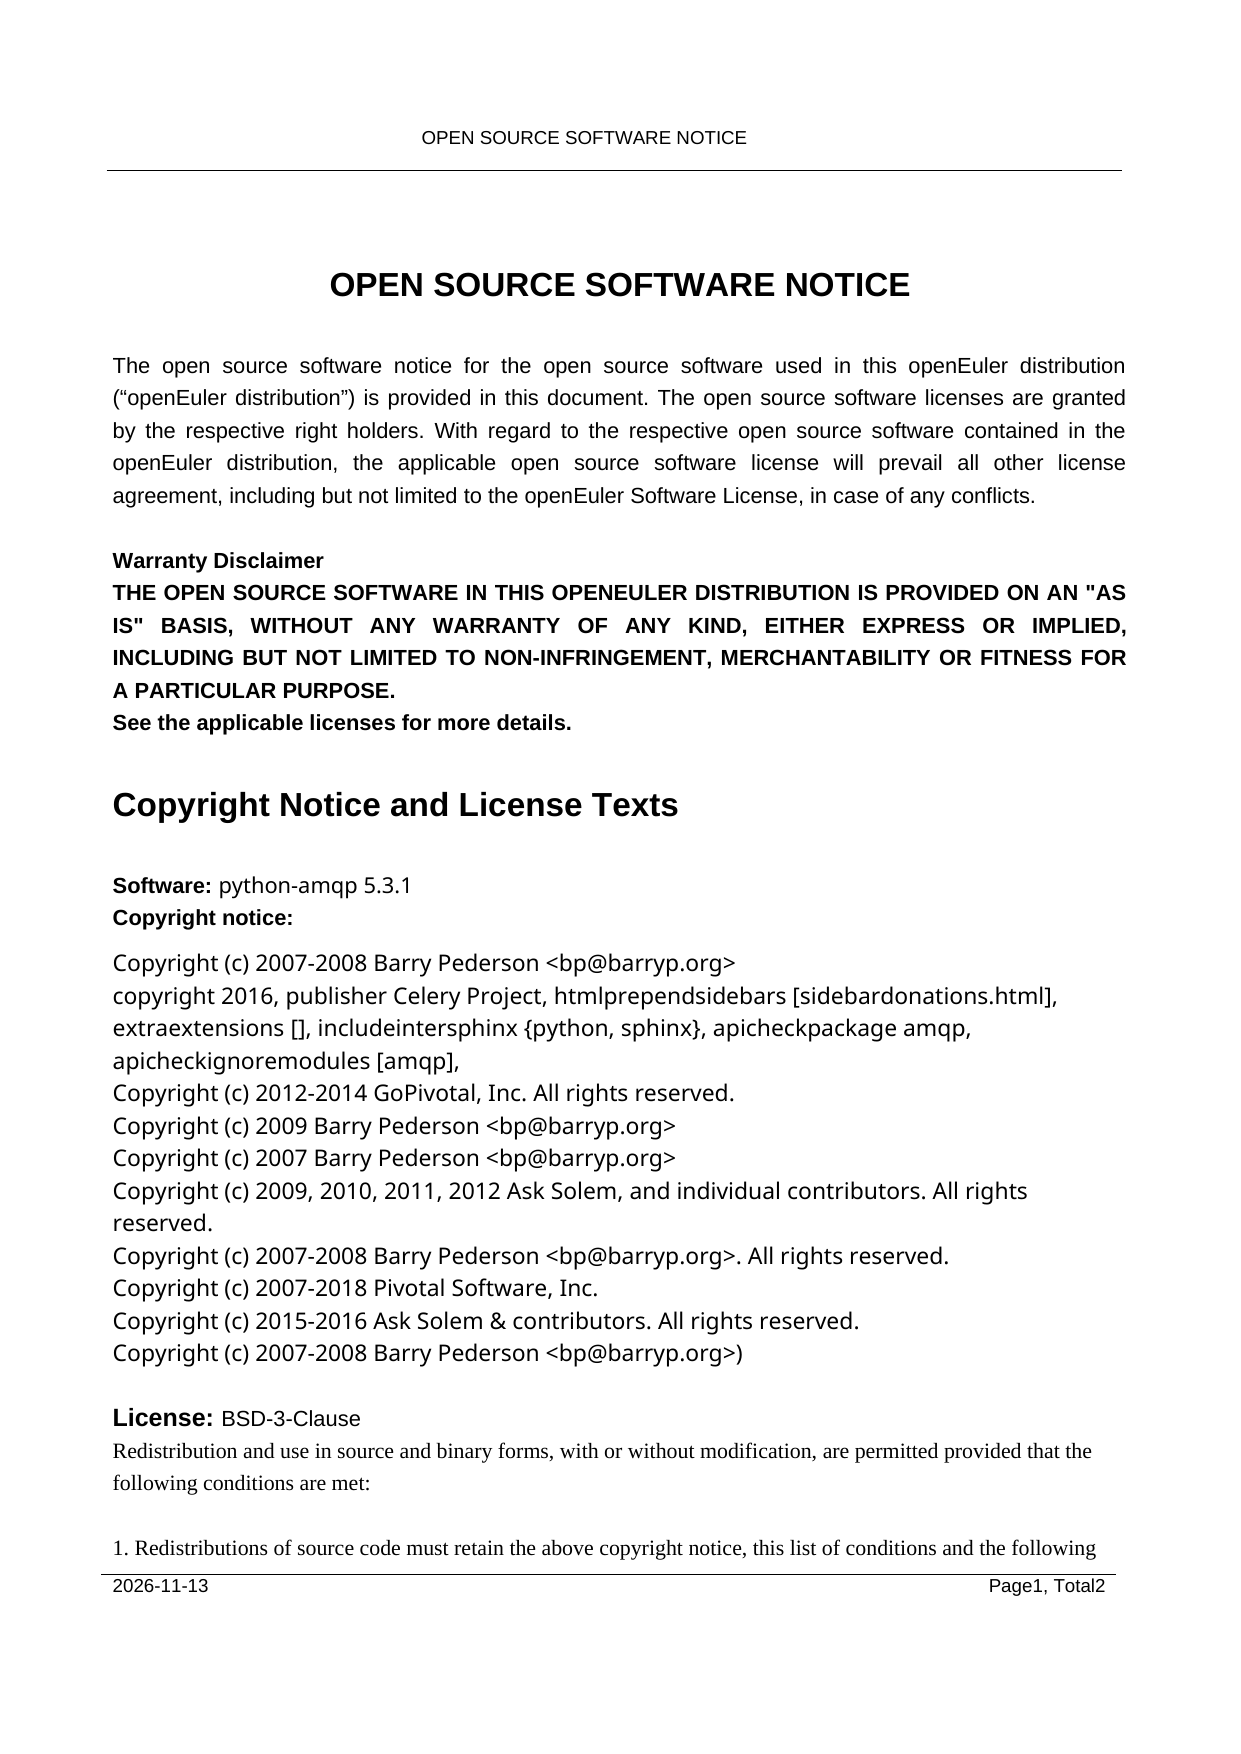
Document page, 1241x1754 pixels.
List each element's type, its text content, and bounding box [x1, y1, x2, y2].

text OPEN SOURCE SOFTWARE NOTICE [112, 251, 1128, 316]
text Copyright Notice and License Texts [112, 771, 1128, 836]
text Copyright (c) 2007-2008 Barry Pederson <bp@barryp.org> copyright 2016, publisher Celery Project, htmlprependsidebars [sidebardonations.html], extraextensions [], includeintersphinx {python, sphinx}, apicheckpackage amqp, apicheckignoremodules [amqp], Copyright (c) 2012-2014 GoPivotal, Inc. All rights reserved. Copyright (c) 2009 Barry Pederson <bp@barryp.org> Copyright (c) 2007 Barry Pederson <bp@barryp.org> Copyright (c) 2009, 2010, 2011, 2012 Ask Solem, and individual contributors. All rights reserved. Copyright (c) 2007-2008 Barry Pederson <bp@barryp.org>. All rights reserved. Copyright (c) 2007-2018 Pivotal Software, Inc. Copyright (c) 2015-2016 Ask Solem & contributors. All rights reserved. Copyright (c) 2007-2008 Barry Pederson <bp@barryp.org>) [112, 947, 1128, 1402]
text Copyright notice: [112, 901, 1128, 934]
text Warranty Disclaimer [112, 544, 1128, 576]
text THE OPEN SOURCE SOFTWARE IN THIS OPENEULER DISTRIBUTION IS PROVIDED ON AN "AS IS" BASIS, WITHOUT ANY WARRANTY OF ANY KIND, EITHER EXPRESS OR IMPLIED, INCLUDING BUT NOT LIMITED TO NON-INFRINGEMENT, MERCHANTABILITY OR FITNESS FOR A PARTICULAR PURPOSE. See the applicable licenses for more details. [112, 576, 1128, 739]
text License: BSD-3-Clause [112, 1402, 1128, 1434]
title Software: python-amqp 5.3.1 [112, 869, 1128, 901]
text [112, 1434, 1128, 1564]
text The open source software notice for the open source software used in this openEuler distribution (“openEuler distribution”) is provided in this document. The open source software licenses are granted by the respective right holders. With regard to the respective open source software contained in the openEuler distribution, the applicable open source software license will prevail all other license agreement, including but not limited to the openEuler Software License, in case of any conflicts. [112, 349, 1128, 511]
